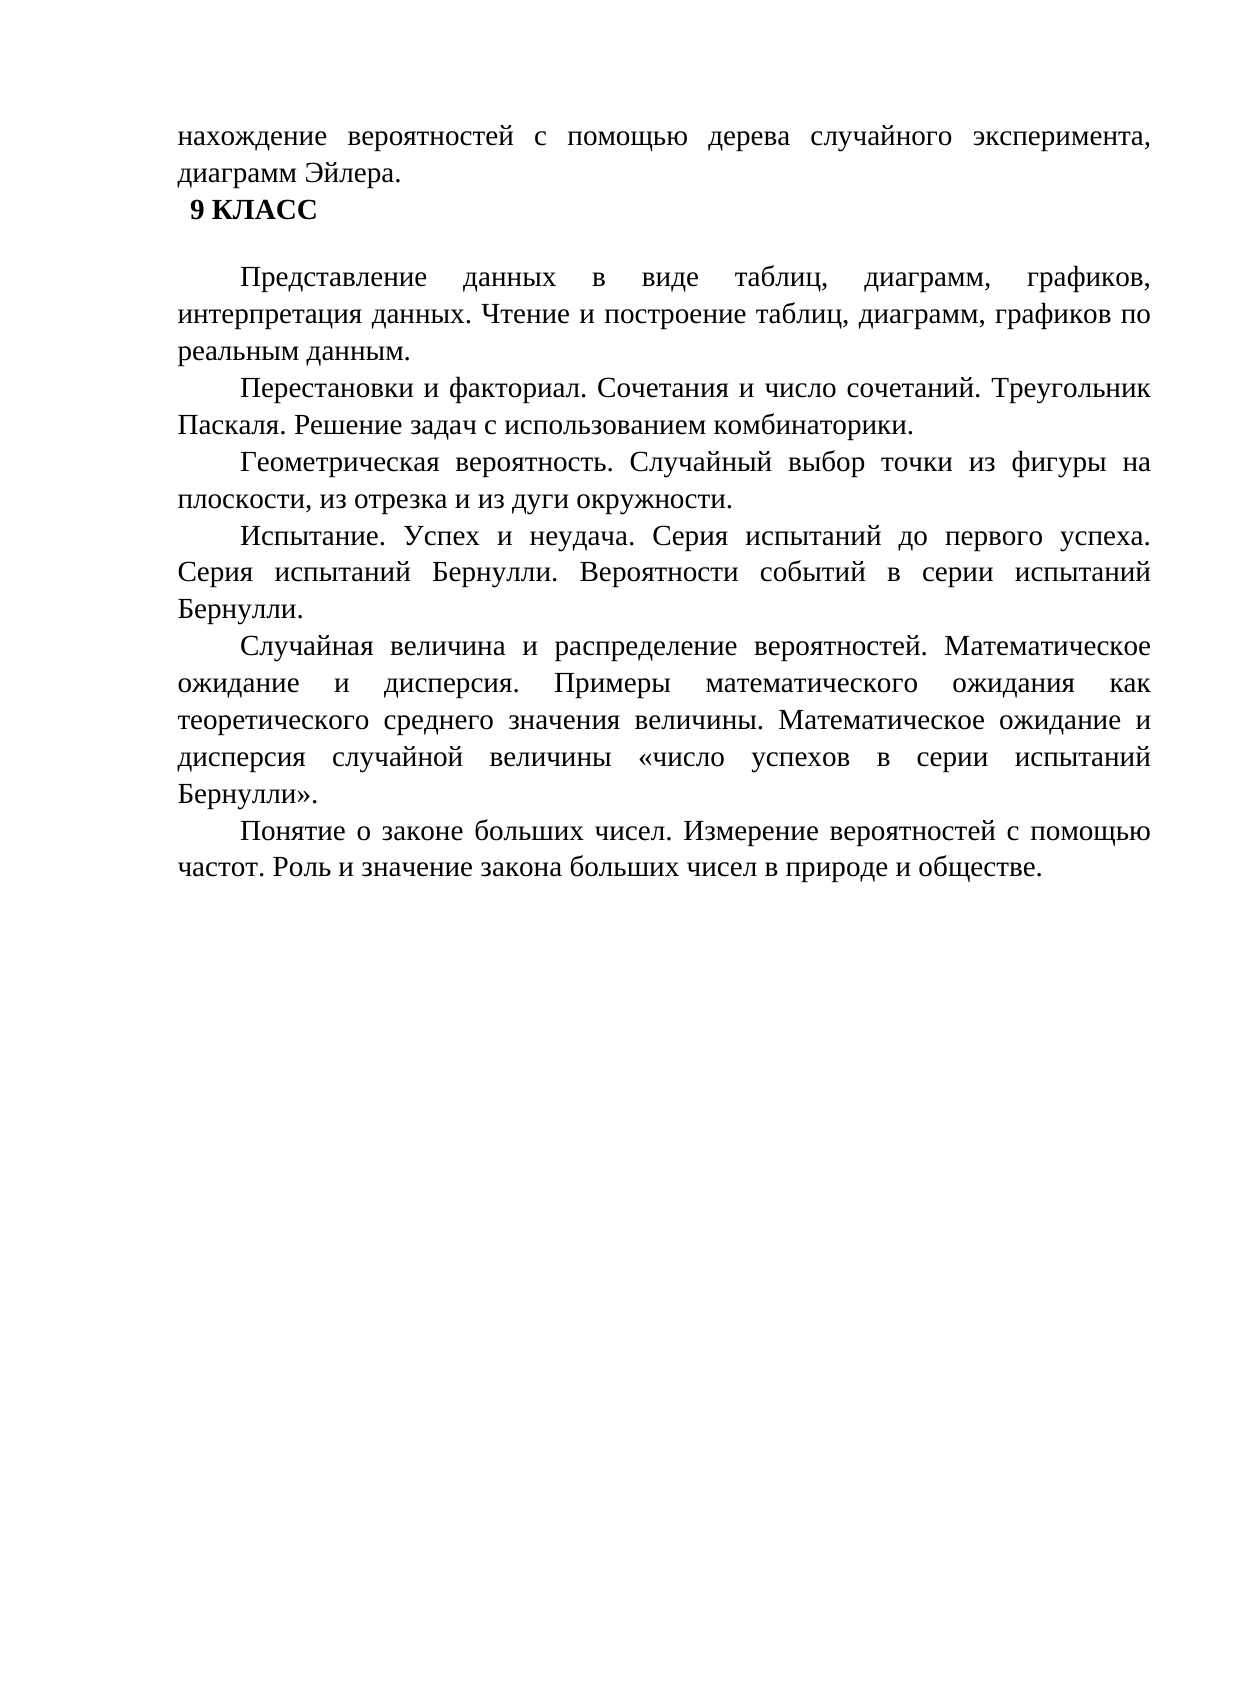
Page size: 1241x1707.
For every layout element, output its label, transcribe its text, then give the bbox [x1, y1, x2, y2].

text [177, 118, 1152, 188]
text Случайная величина и распределение вероятностей. Математическое ожидание и дисперсия. Примеры математического ожидания как теоретического среднего значения величины. Математическое ожидание и дисперсия случайной величины «число успехов в серии испытаний Бернулли». [177, 628, 1152, 809]
text Представление данных в виде таблиц, диаграмм, графиков, интерпретация данных. Чтение и построение таблиц, диаграмм, графиков по реальным данным. [177, 259, 1152, 367]
text Испытание. Успех и неудача. Серия испытаний до первого успеха. Серия испытаний Бернулли. Вероятности событий в серии испытаний Бернулли. [177, 518, 1152, 625]
text 9 КЛАСС [190, 192, 1152, 225]
text Перестановки и факториал. Сочетания и число сочетаний. Треугольник Паскаля. Решение задач с использованием комбинаторики. [177, 370, 1152, 441]
text Понятие о законе больших чисел. Измерение вероятностей с помощью частот. Роль и значение закона больших чисел в природе и обществе. [177, 813, 1152, 883]
text Геометрическая вероятность. Случайный выбор точки из фигуры на плоскости, из отрезка и из дуги окружности. [177, 444, 1152, 514]
